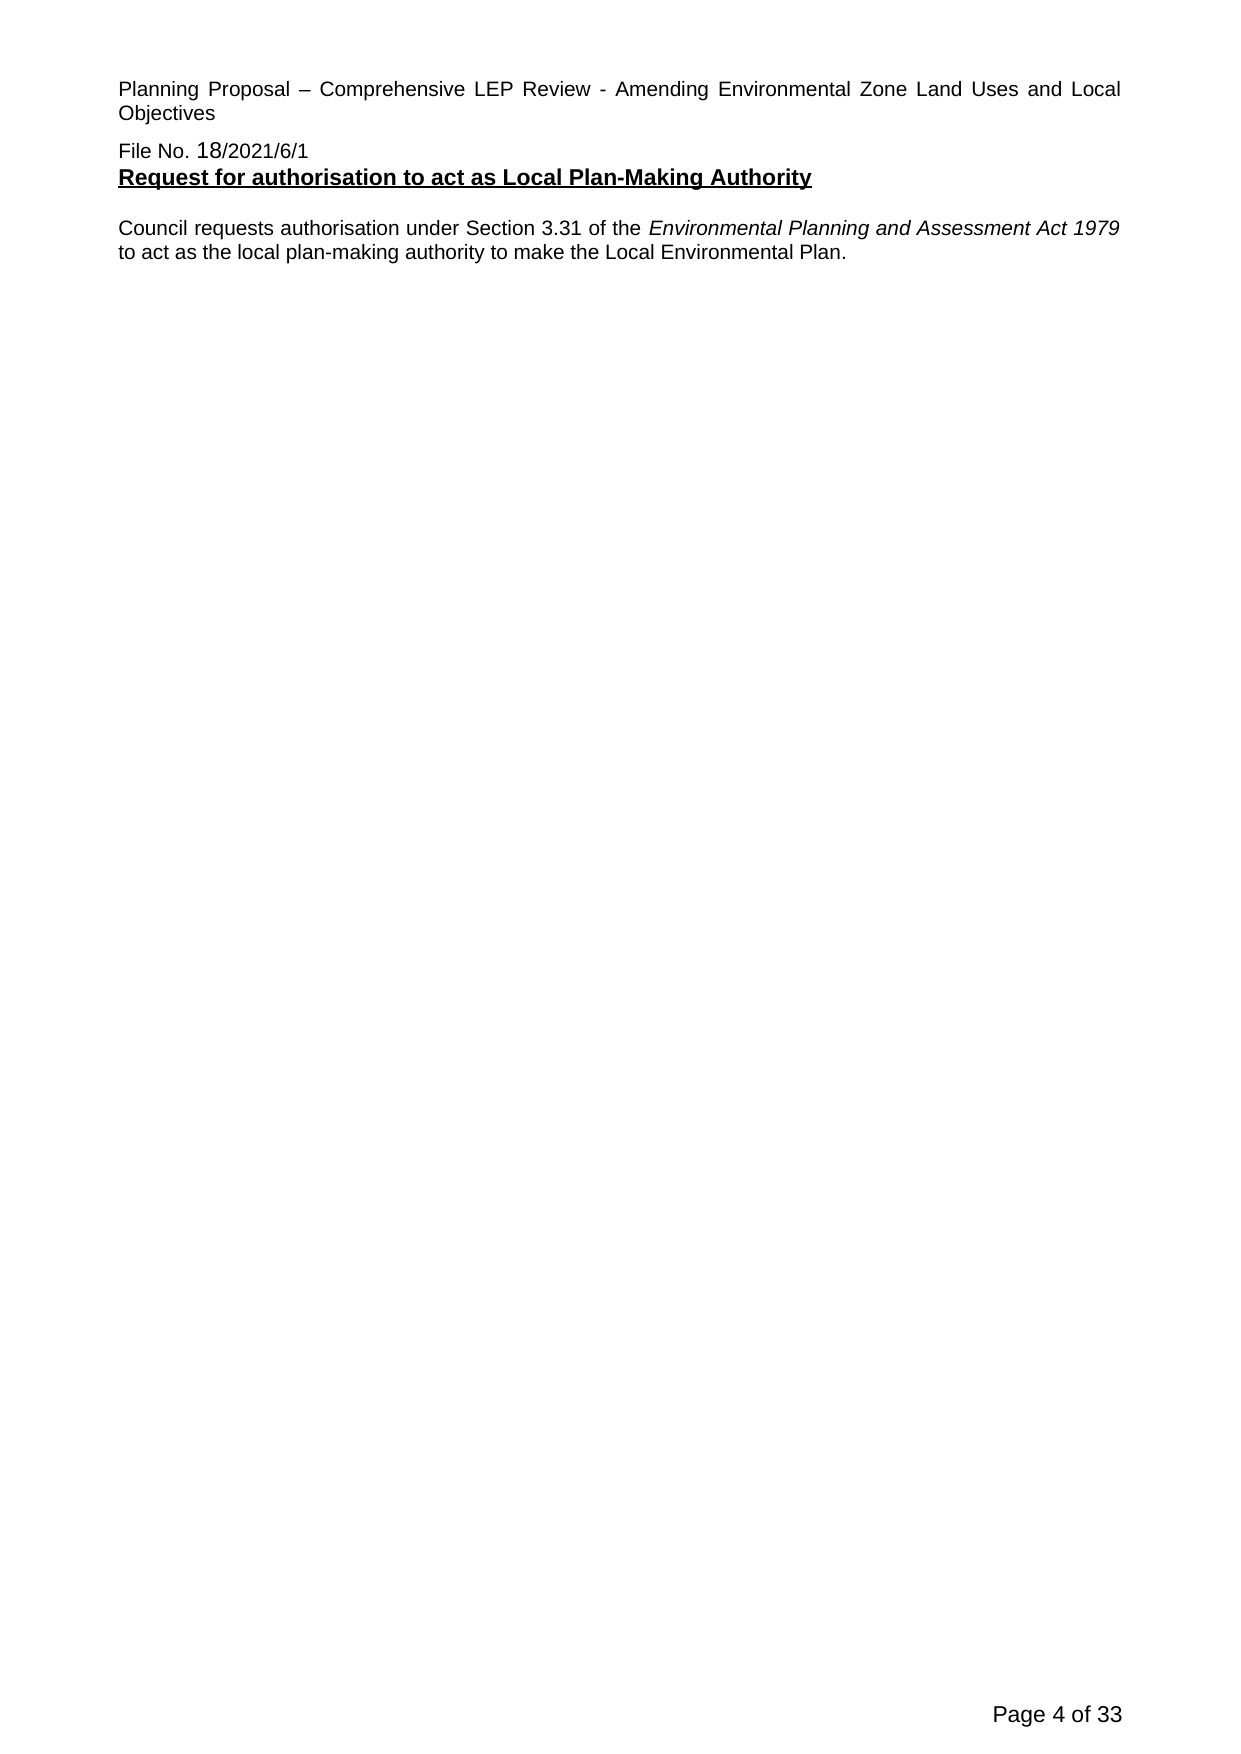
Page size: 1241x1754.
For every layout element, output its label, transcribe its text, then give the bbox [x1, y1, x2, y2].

text Request for authorisation to act as Local Plan-Making Authority [118, 163, 1122, 190]
text Council requests authorisation under Section 3.31 of the Environmental Planning and Assessment Act 1979 to act as the local plan-making authority to make the Local Environmental Plan. [118, 216, 1122, 264]
